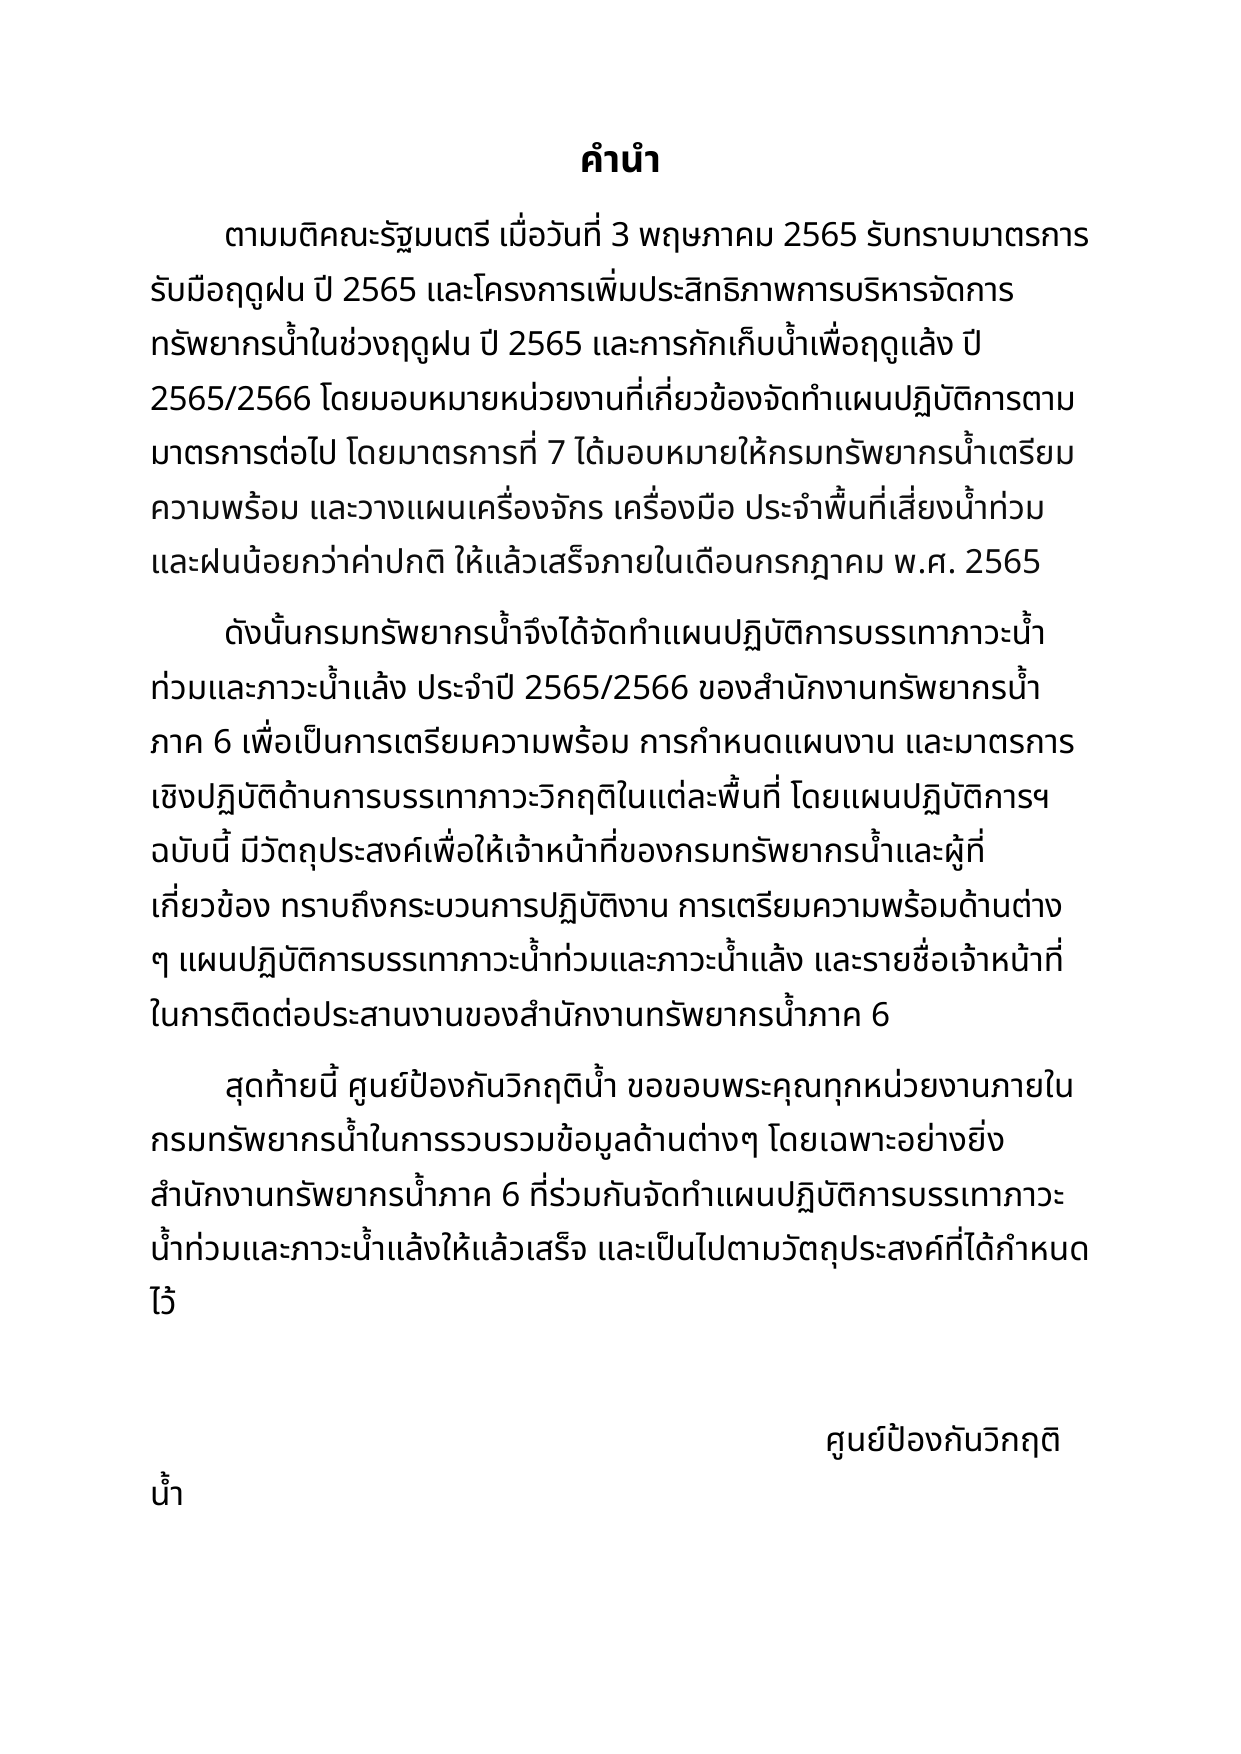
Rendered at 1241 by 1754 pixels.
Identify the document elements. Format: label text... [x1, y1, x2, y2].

text ศูนย์ป้องกันวิกฤติน้ำ [150, 1416, 1090, 1521]
text คำนำ [150, 133, 1090, 189]
text สุดท้ายนี้ ศูนย์ป้องกันวิกฤติน้ำ ขอขอบพระคุณทุกหน่วยงานภายในกรมทรัพยากรน้ำในการรวบรวมข้อมูลด้านต่างๆ โดยเฉพาะอย่างยิ่งสำนักงานทรัพยากรน้ำภาค 6 ที่ร่วมกันจัดทำแผนปฏิบัติการบรรเทาภาวะน้ำท่วมและภาวะน้ำแล้งให้แล้วเสร็จ และเป็นไปตามวัตถุประสงค์ที่ได้กำหนดไว้ [150, 1062, 1090, 1330]
text ดังนั้นกรมทรัพยากรน้ำจึงได้จัดทำแผนปฏิบัติการบรรเทาภาวะน้ำท่วมและภาวะน้ำแล้ง ประจำปี 2565/2566 ของสำนักงานทรัพยากรน้ำภาค 6 เพื่อเป็นการเตรียมความพร้อม การกำหนดแผนงาน และมาตรการเชิงปฏิบัติด้านการบรรเทาภาวะวิกฤติในแต่ละพื้นที่ โดยแผนปฏิบัติการฯ ฉบับนี้ มีวัตถุประสงค์เพื่อให้เจ้าหน้าที่ของกรมทรัพยากรน้ำและผู้ที่เกี่ยวข้อง ทราบถึงกระบวนการปฏิบัติงาน การเตรียมความพร้อมด้านต่าง ๆ แผนปฏิบัติการบรรเทาภาวะน้ำท่วมและภาวะน้ำแล้ง และรายชื่อเจ้าหน้าที่ในการติดต่อประสานงานของสำนักงานทรัพยากรน้ำภาค 6 [150, 609, 1090, 1041]
text ตามมติคณะรัฐมนตรี เมื่อวันที่ 3 พฤษภาคม 2565 รับทราบมาตรการรับมือฤดูฝน ปี 2565 และโครงการเพิ่มประสิทธิภาพการบริหารจัดการทรัพยากรน้ำในช่วงฤดูฝน ปี 2565 และการกักเก็บน้ำเพื่อฤดูแล้ง ปี 2565/2566 โดยมอบหมายหน่วยงานที่เกี่ยวข้องจัดทำแผนปฏิบัติการตามมาตรการต่อไป โดยมาตรการที่ 7 ได้มอบหมายให้กรมทรัพยากรน้ำเตรียมความพร้อม และวางแผนเครื่องจักร เครื่องมือ ประจำพื้นที่เสี่ยงน้ำท่วมและฝนน้อยกว่าค่าปกติ ให้แล้วเสร็จภายในเดือนกรกฎาคม พ.ศ. 2565 [150, 211, 1090, 589]
